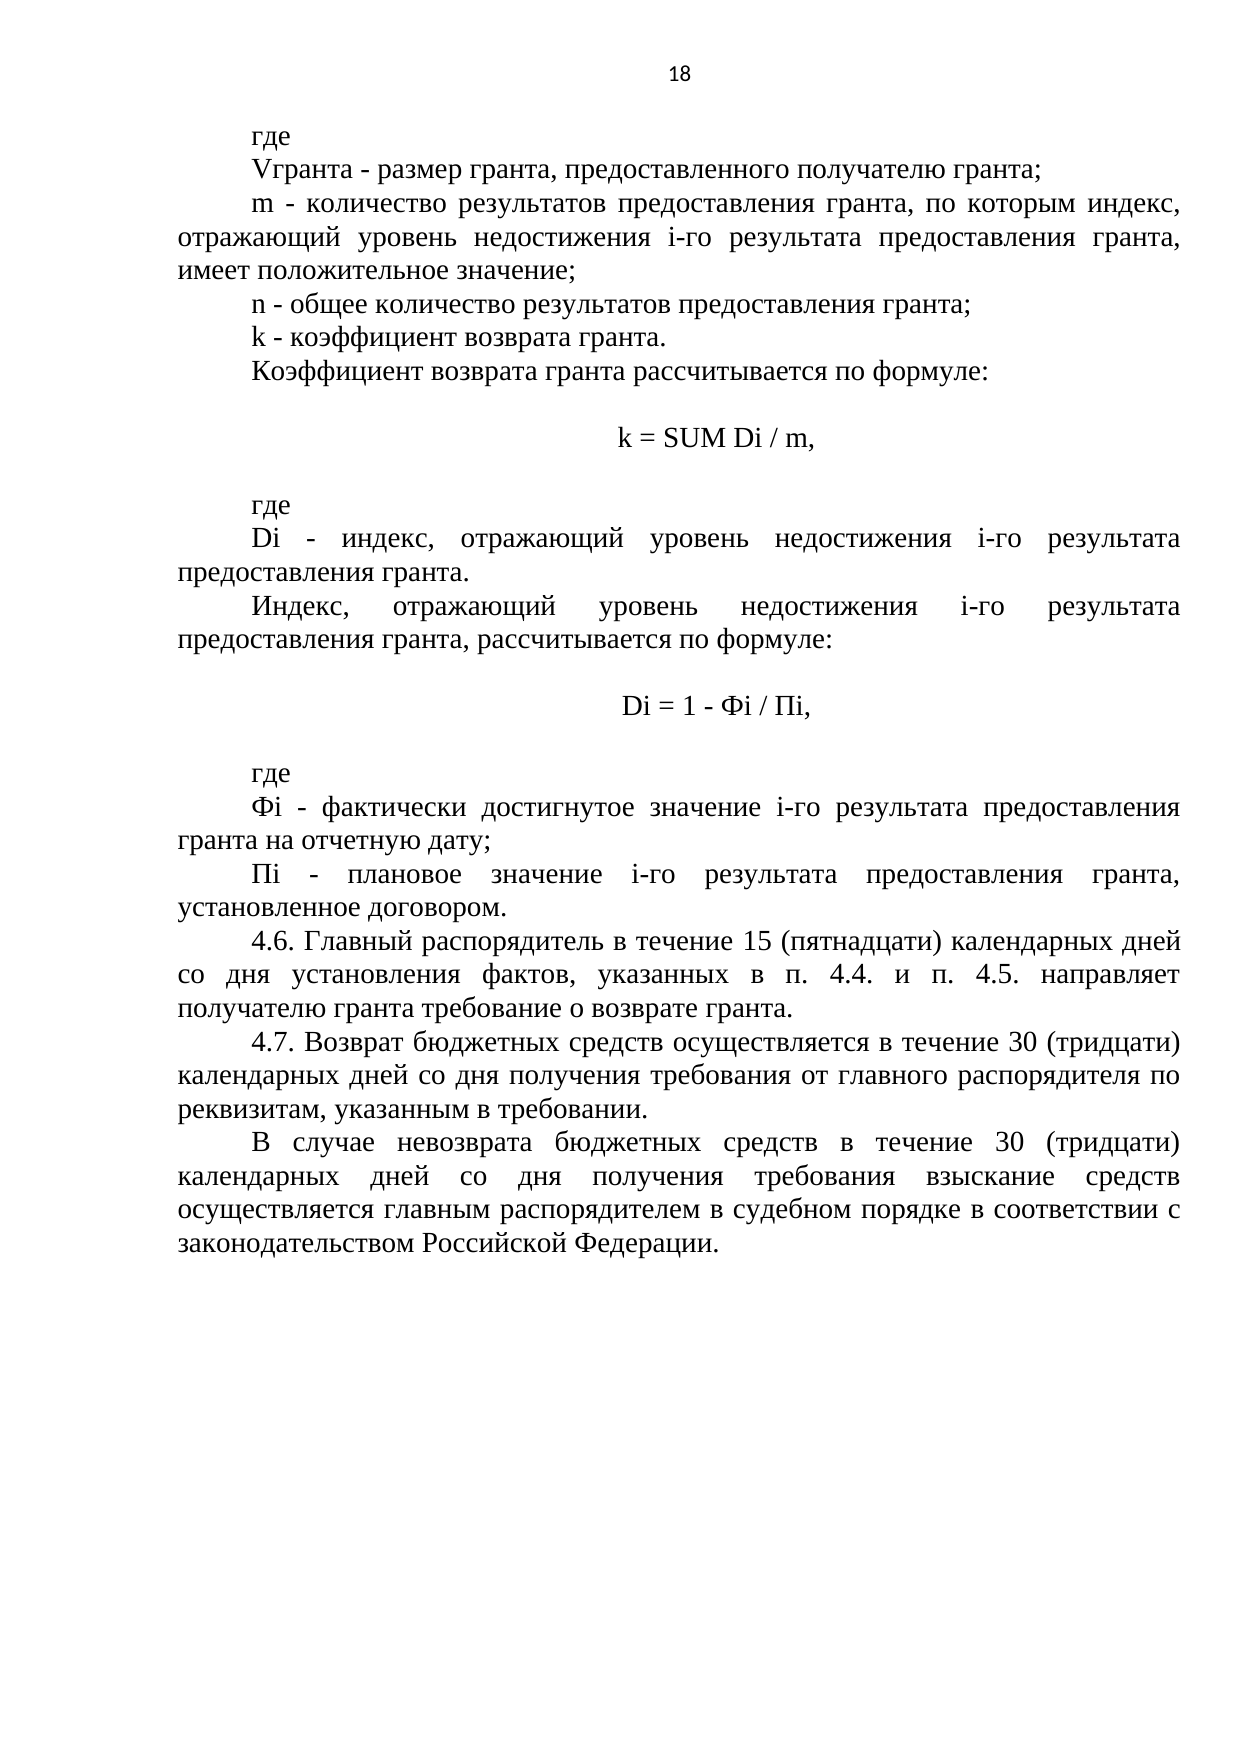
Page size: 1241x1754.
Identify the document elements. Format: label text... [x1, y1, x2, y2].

text где [177, 755, 1181, 789]
text Фi - фактически достигнутое значение i-го результата предоставления гранта на отчетную дату; [177, 789, 1181, 856]
text k = SUM Di / m, [177, 420, 1181, 453]
text 4.7. Возврат бюджетных средств осуществляется в течение 30 (тридцати) календарных дней со дня получения требования от главного распорядителя по реквизитам, указанным в требовании. [177, 1024, 1181, 1124]
text Пi - плановое значение i-го результата предоставления гранта, установленное договором. [177, 856, 1181, 923]
text Коэффициент возврата гранта рассчитывается по формуле: [177, 353, 1181, 386]
text Di = 1 - Фi / Пi, [177, 688, 1181, 722]
text В случае невозврата бюджетных средств в течение 30 (тридцати) календарных дней со дня получения требования взыскание средств осуществляется главным распорядителем в судебном порядке в соответствии с законодательством Российской Федерации. [177, 1124, 1181, 1258]
text k - коэффициент возврата гранта. [177, 319, 1181, 353]
text где [177, 118, 1181, 152]
text Индекс, отражающий уровень недостижения i-го результата предоставления гранта, рассчитывается по формуле: [177, 588, 1181, 655]
text Vгранта - размер гранта, предоставленного получателю гранта; [177, 152, 1181, 185]
text m - количество результатов предоставления гранта, по которым индекс, отражающий уровень недостижения i-го результата предоставления гранта, имеет положительное значение; [177, 185, 1181, 286]
text где [177, 487, 1181, 521]
text Di - индекс, отражающий уровень недостижения i-го результата предоставления гранта. [177, 521, 1181, 588]
text 4.6. Главный распорядитель в течение 15 (пятнадцати) календарных дней со дня установления фактов, указанных в п. 4.4. и п. 4.5. направляет получателю гранта требование о возврате гранта. [177, 923, 1181, 1024]
text n - общее количество результатов предоставления гранта; [177, 286, 1181, 319]
